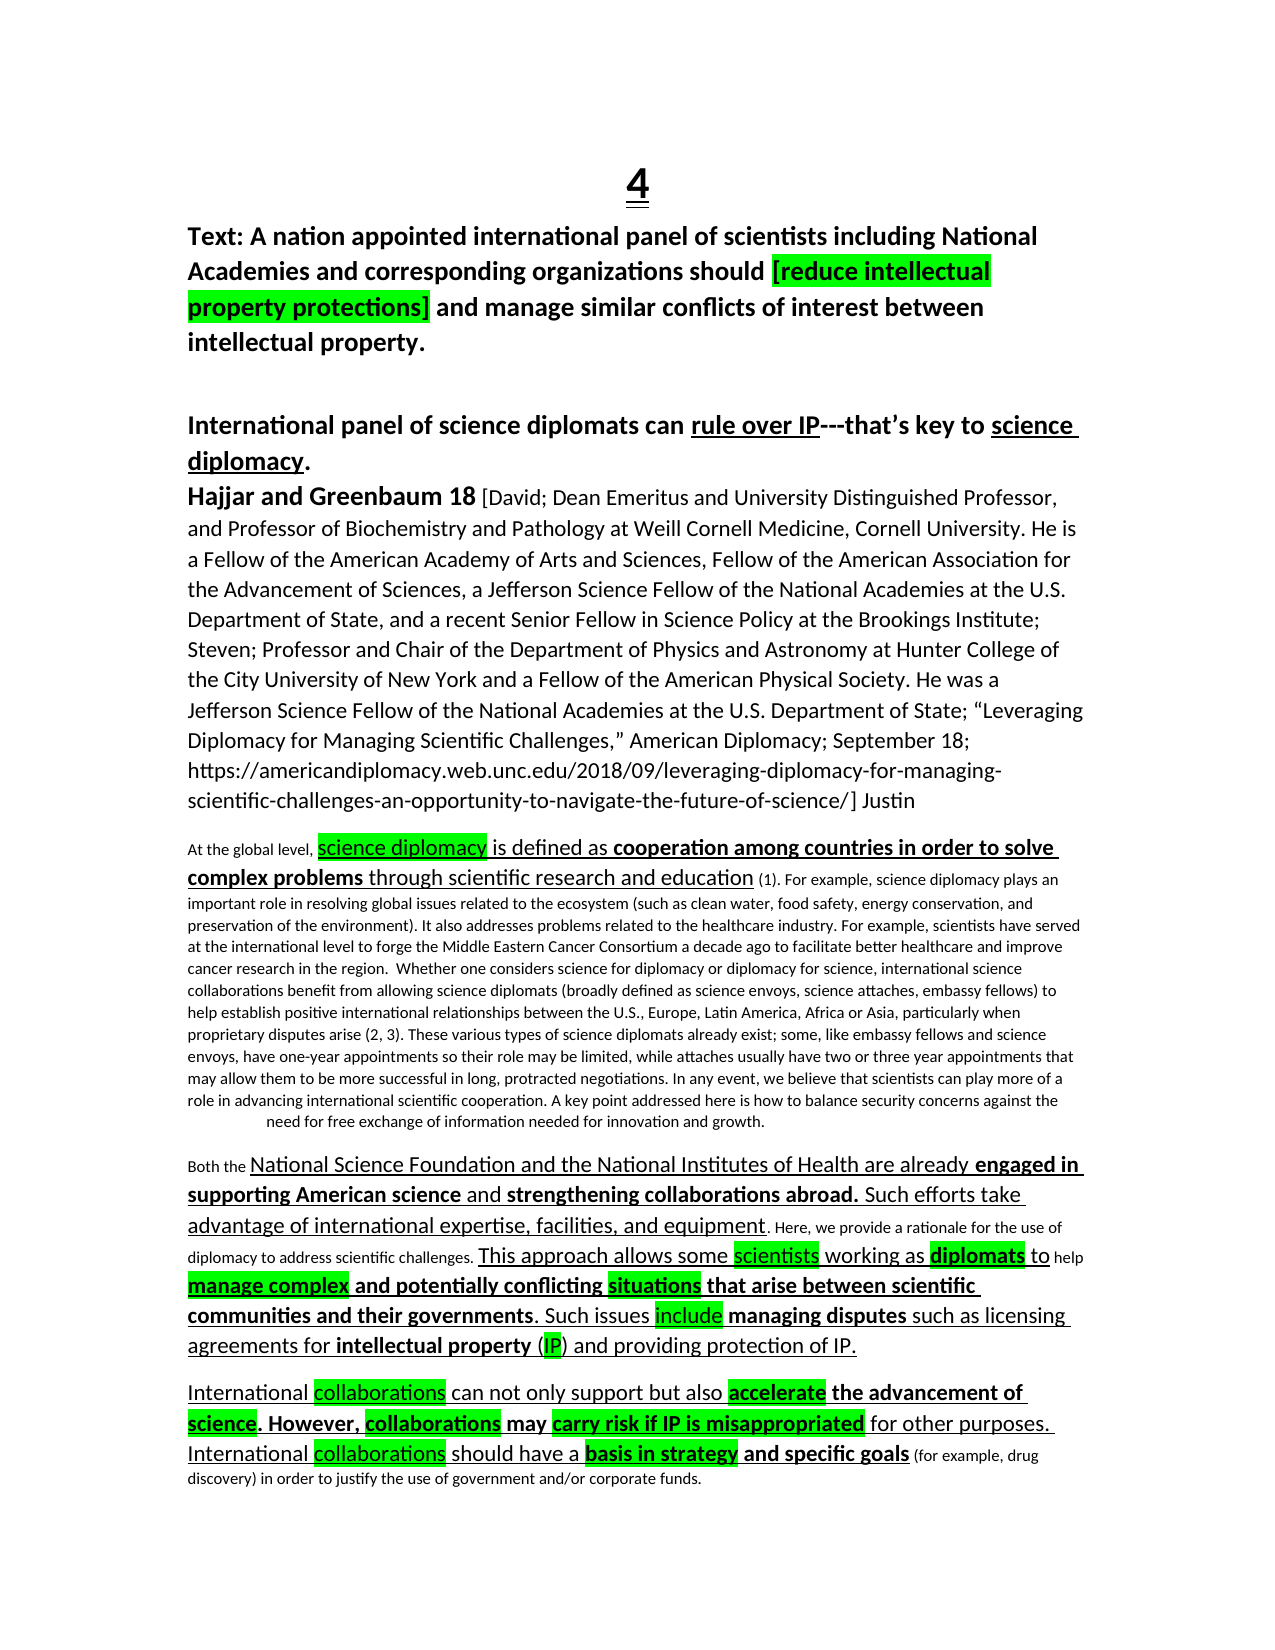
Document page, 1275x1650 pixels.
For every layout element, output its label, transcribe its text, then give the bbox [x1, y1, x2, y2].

subtitle International panel of science diplomats can rule over IP---that’s key to science diplomacy. [187, 408, 1087, 477]
subtitle 4 [187, 154, 1087, 210]
text At the global level, science diplomacy is defined as cooperation among countries in order to solve complex problems through scientific research and education (1). For example, science diplomacy plays an important role in resolving global issues related to the ecosystem (such as clean water, food safety, energy conservation, and preservation of the environment). It also addresses problems related to the healthcare industry. For example, scientists have served at the international level to forge the Middle Eastern Cancer Consortium a decade ago to facilitate better healthcare and improve cancer research in the region. Whether one considers science for diplomacy or diplomacy for science, international science collaborations benefit from allowing science diplomats (broadly defined as science envoys, science attaches, embassy fellows) to help establish positive international relationships between the U.S., Europe, Latin America, Africa or Asia, particularly when proprietary disputes arise (2, 3). These various types of science diplomats already exist; some, like embassy fellows and science envoys, have one-year appointments so their role may be limited, while attaches usually have two or three year appointments that may allow them to be more successful in long, protracted negotiations. In any event, we believe that scientists can play more of a role in advancing international scientific cooperation. A key point addressed here is how to balance security concerns against the need for free exchange of information needed for innovation and growth. [187, 833, 1087, 1132]
text International collaborations can not only support but also accelerate the advancement of science. However, collaborations may carry risk if IP is misappropriated for other purposes. International collaborations should have a basis in strategy and specific goals (for example, drug discovery) in order to justify the use of government and/or corporate funds. [187, 1378, 1087, 1489]
subtitle Text: A nation appointed international panel of scientists including National Academies and corresponding organizations should [reduce intellectual property protections] and manage similar conflicts of interest between intellectual property. [187, 219, 1087, 358]
text Both the National Science Foundation and the National Institutes of Health are already engaged in supporting American science and strengthening collaborations abroad. Such efforts take advantage of international expertise, facilities, and equipment. Here, we provide a rationale for the use of diplomacy to address scientific challenges. This approach allows some scientists working as diplomats to help manage complex and potentially conflicting situations that arise between scientific communities and their governments. Such issues include managing disputes such as licensing agreements for intellectual property (IP) and providing protection of IP. [187, 1150, 1087, 1359]
text Hajjar and Greenbaum 18 [David; Dean Emeritus and University Distinguished Professor, and Professor of Biochemistry and Pathology at Weill Cornell Medicine, Cornell University. He is a Fellow of the American Academy of Arts and Sciences, Fellow of the American Association for the Advancement of Sciences, a Jefferson Science Fellow of the National Academies at the U.S. Department of State, and a recent Senior Fellow in Science Policy at the Brookings Institute; Steven; Professor and Chair of the Department of Physics and Astronomy at Hunter College of the City University of New York and a Fellow of the American Physical Society. He was a Jefferson Science Fellow of the National Academies at the U.S. Department of State; “Leveraging Diplomacy for Managing Scientific Challenges,” American Diplomacy; September 18; https://americandiplomacy.web.unc.edu/2018/09/leveraging-diplomacy-for-managing-scientific-challenges-an-opportunity-to-navigate-the-future-of-science/] Justin [187, 479, 1087, 814]
